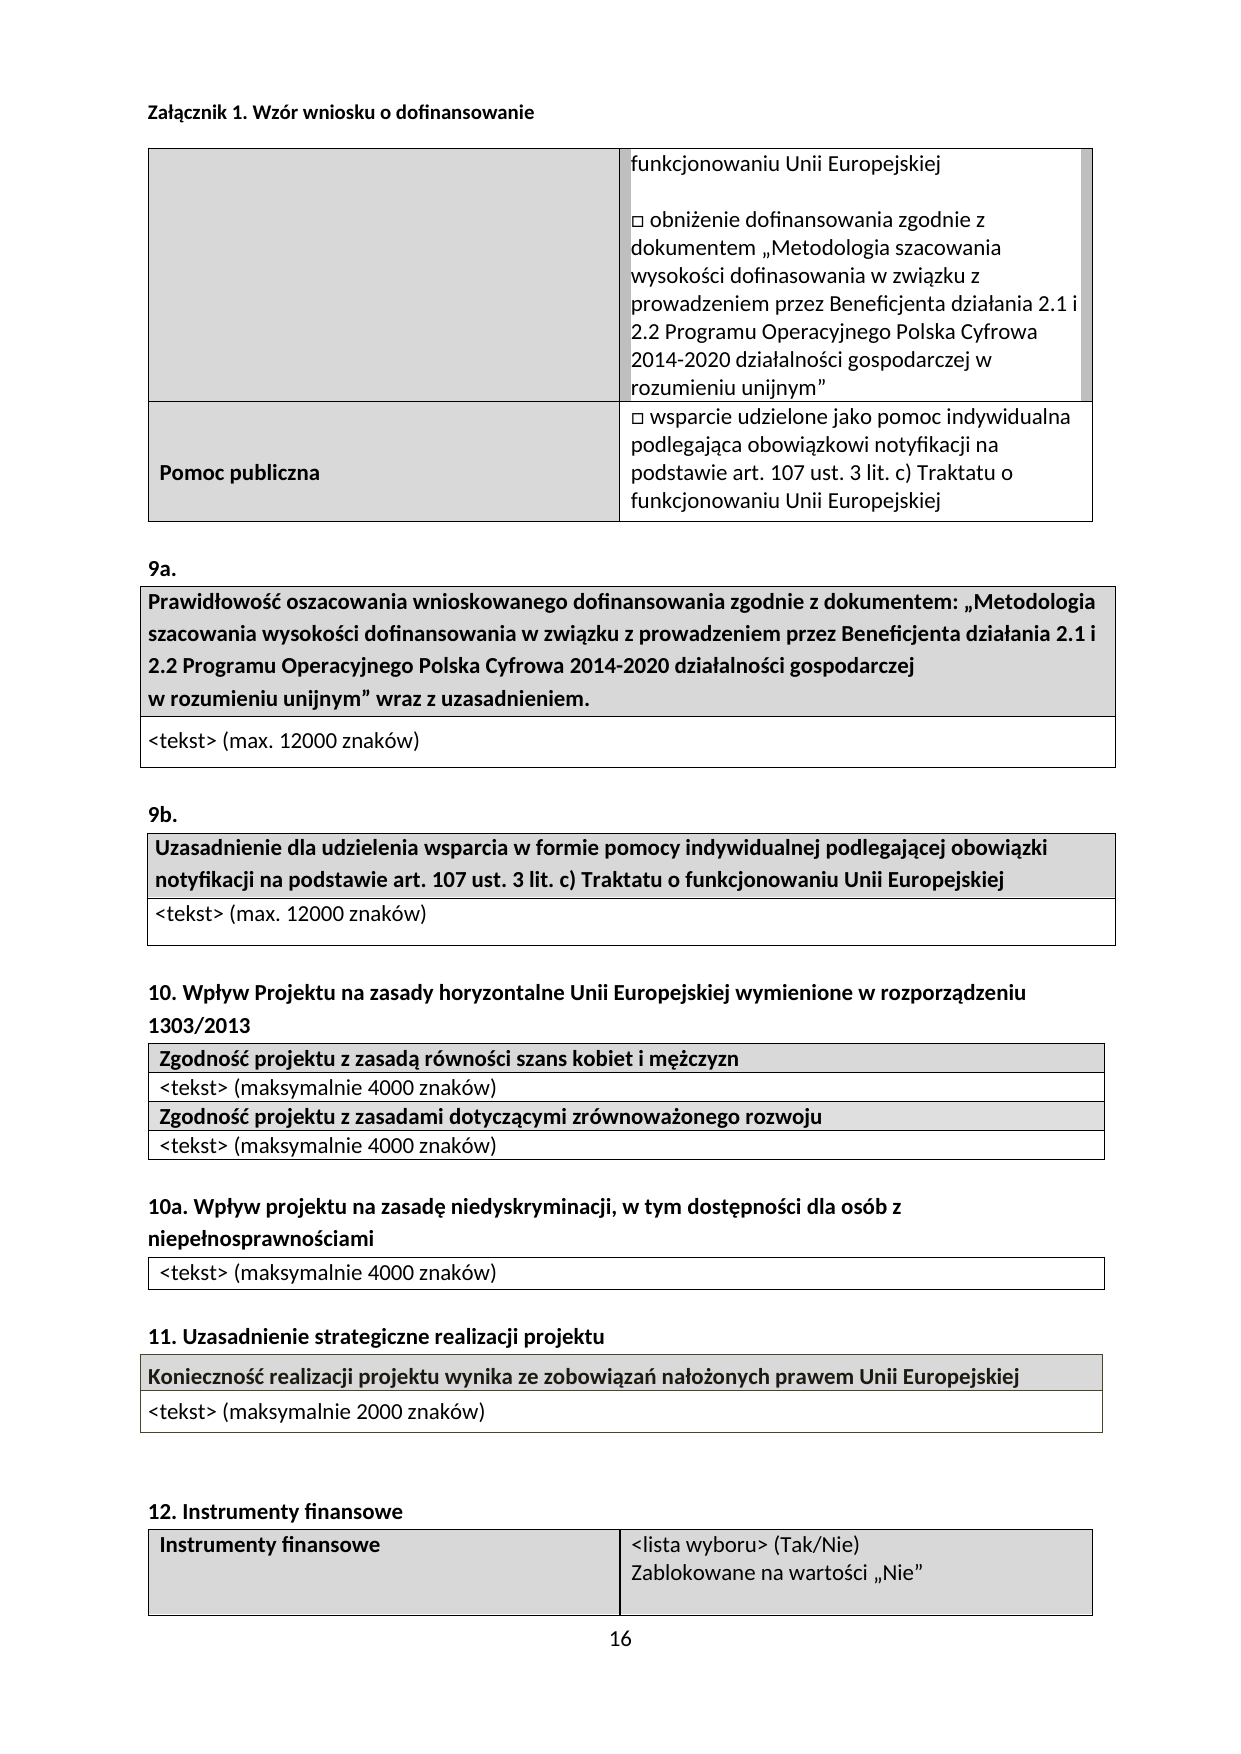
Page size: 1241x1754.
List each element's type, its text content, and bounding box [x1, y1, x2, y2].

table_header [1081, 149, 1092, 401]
text 12. Instrumenty finansowe [148, 1497, 1093, 1525]
table_cell Zgodność projektu z zasadami dotyczącymi zrównoważonego rozwoju [149, 1102, 1104, 1130]
table_cell <tekst> (max. 12000 znaków) [148, 899, 1115, 945]
table_cell □ wsparcie udzielone jako pomoc indywidualna podlegająca obowiązkowi notyfikacji na podstawie art. 107 ust. 3 lit. c) Traktatu o funkcjonowaniu Unii Europejskiej [620, 402, 1092, 521]
table_header <lista wyboru> (Tak/Nie) Zablokowane na wartości „Nie” [621, 1530, 1092, 1614]
table_header <tekst> (maksymalnie 4000 znaków) [149, 1258, 1104, 1289]
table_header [149, 149, 619, 401]
table_header Konieczność realizacji projektu wynika ze zobowiązań nałożonych prawem Unii Europejskiej [141, 1355, 1102, 1390]
table_header Instrumenty finansowe [149, 1530, 619, 1614]
text 11. Uzasadnienie strategiczne realizacji projektu [148, 1322, 1093, 1350]
text 10. Wpływ Projektu na zasady horyzontalne Unii Europejskiej wymienione w rozporządzeniu 1303/2013 [148, 978, 1093, 1039]
table_cell <tekst> (maksymalnie 4000 znaków) [149, 1131, 1104, 1159]
text 10a. Wpływ projektu na zasadę niedyskryminacji, w tym dostępności dla osób z niepełnosprawnościami [148, 1192, 1093, 1253]
table_header Prawidłowość oszacowania wnioskowanego dofinansowania zgodnie z dokumentem: „Metodologia szacowania wysokości dofinansowania w związku z prowadzeniem przez Beneficjenta działania 2.1 i 2.2 Programu Operacyjnego Polska Cyfrowa 2014-2020 działalności gospodarczej w rozumieniu unijnym” wraz z uzasadnieniem. [141, 587, 1115, 716]
table_header Uzasadnienie dla udzielenia wsparcia w formie pomocy indywidualnej podlegającej obowiązki notyfikacji na podstawie art. 107 ust. 3 lit. c) Traktatu o funkcjonowaniu Unii Europejskiej [148, 834, 1115, 897]
table_cell <tekst> (max. 12000 znaków) [141, 717, 1115, 766]
table_cell Pomoc publiczna [149, 402, 619, 521]
text 9a. [148, 554, 1093, 582]
table_cell <tekst> (maksymalnie 2000 znaków) [141, 1391, 1102, 1432]
text 9b. [148, 800, 1093, 828]
table_header Zgodność projektu z zasadą równości szans kobiet i mężczyzn [149, 1044, 1104, 1072]
table_cell <tekst> (maksymalnie 4000 znaków) [149, 1073, 1104, 1101]
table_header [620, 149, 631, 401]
